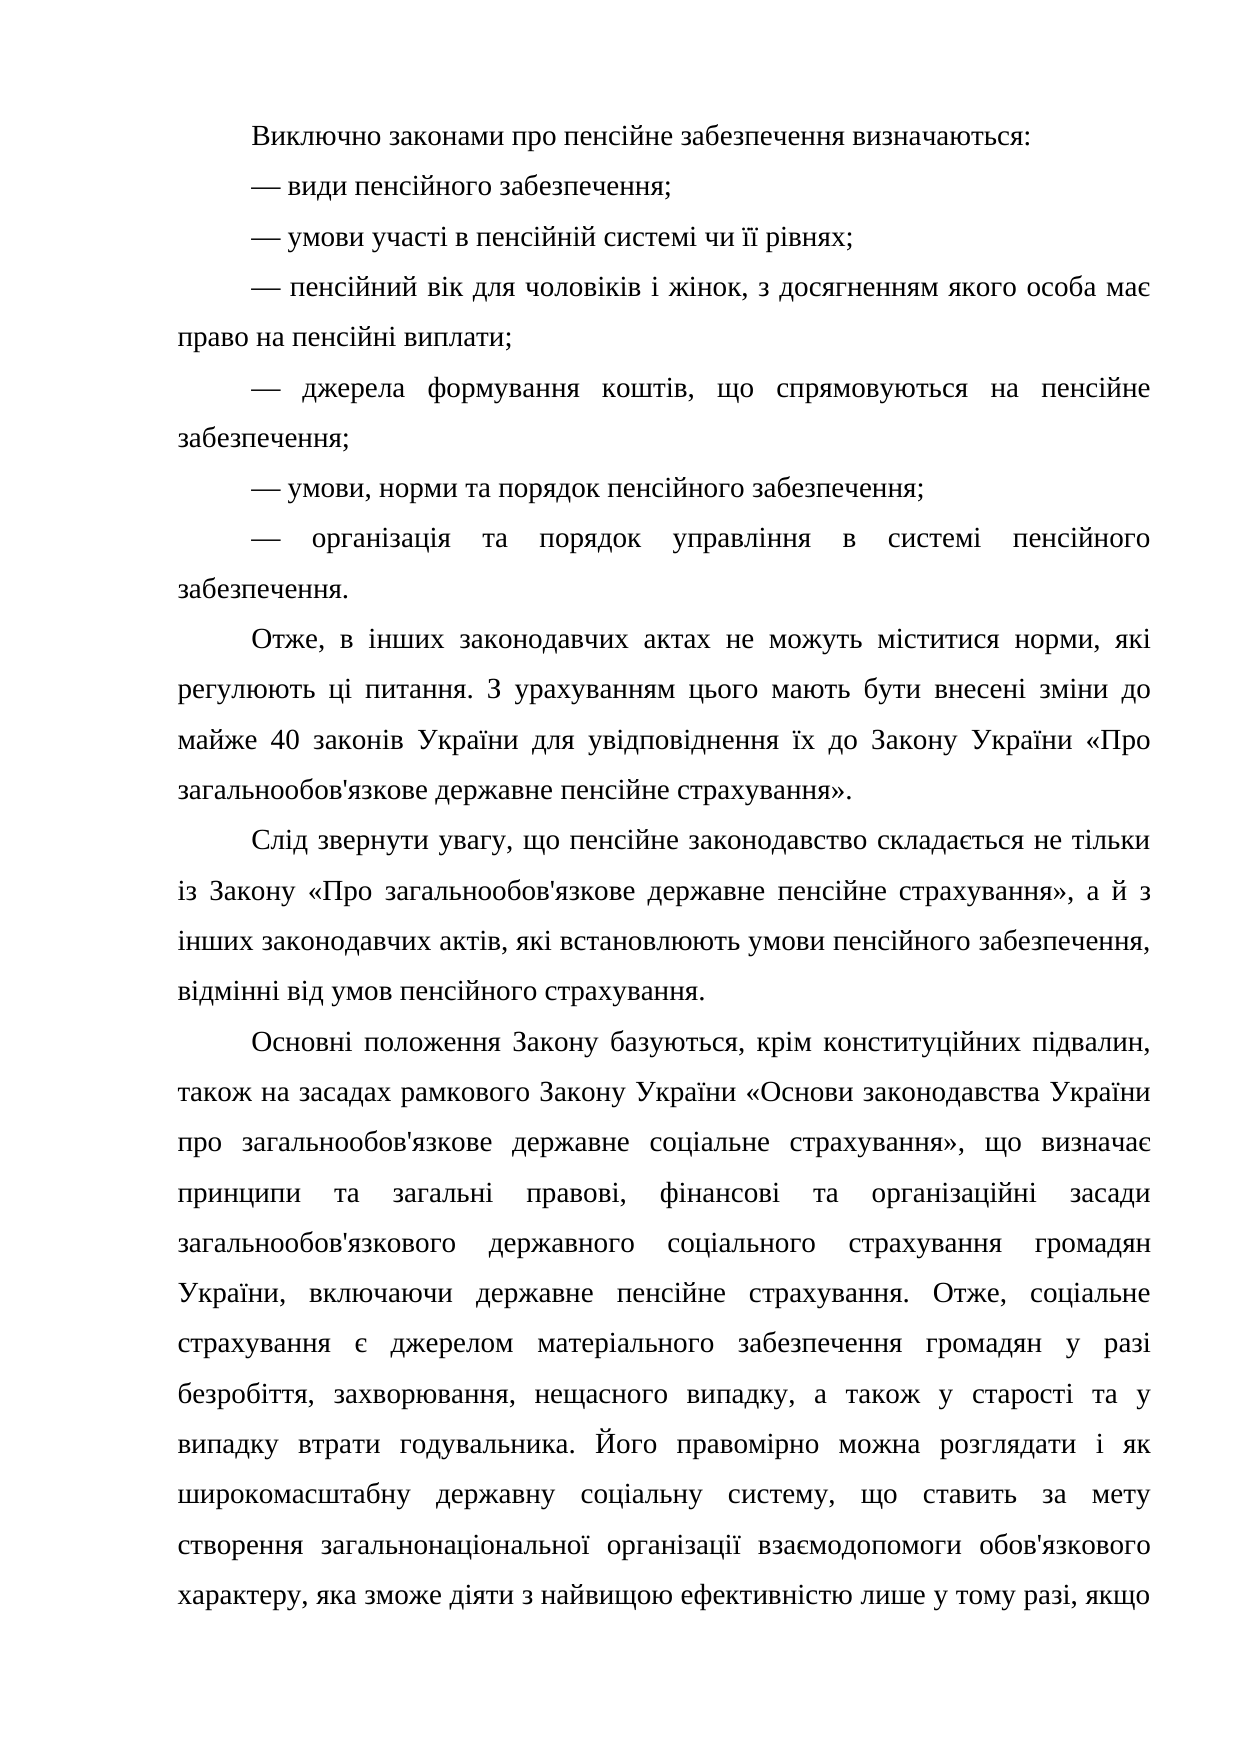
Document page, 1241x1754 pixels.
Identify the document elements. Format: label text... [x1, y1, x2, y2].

text Отже, в інших законодавчих актах не можуть міститися норми, які регулюють ці питання. З урахуванням цього мають бути внесені зміни до майже 40 законів України для увідповіднення їх до Закону України «Про загальнообов'язкове державне пенсійне страхування». [177, 621, 1152, 806]
text — умови, норми та порядок пенсійного забезпечення; [177, 470, 1152, 504]
text — умови участі в пенсійній системі чи її рівнях; [177, 219, 1152, 252]
text — пенсійний вік для чоловіків і жінок, з досягненням якого особа має право на пенсійні виплати; [177, 269, 1152, 353]
text — організація та порядок управління в системі пенсійного забезпечення. [177, 521, 1152, 604]
text Слід звернути увагу, що пенсійне законодавство складається не тільки із Закону «Про загальнообов'язкове державне пенсійне страхування», а й з інших законодавчих актів, які встановлюють умови пенсійного забезпечення, відмінні від умов пенсійного страхування. [177, 822, 1152, 1007]
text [177, 1024, 1152, 1611]
text — джерела формування коштів, що спрямовуються на пенсійне забезпечення; [177, 370, 1152, 453]
text — види пенсійного забезпечення; [177, 168, 1152, 202]
text Виключно законами про пенсійне забезпечення визначаються: [177, 118, 1152, 152]
